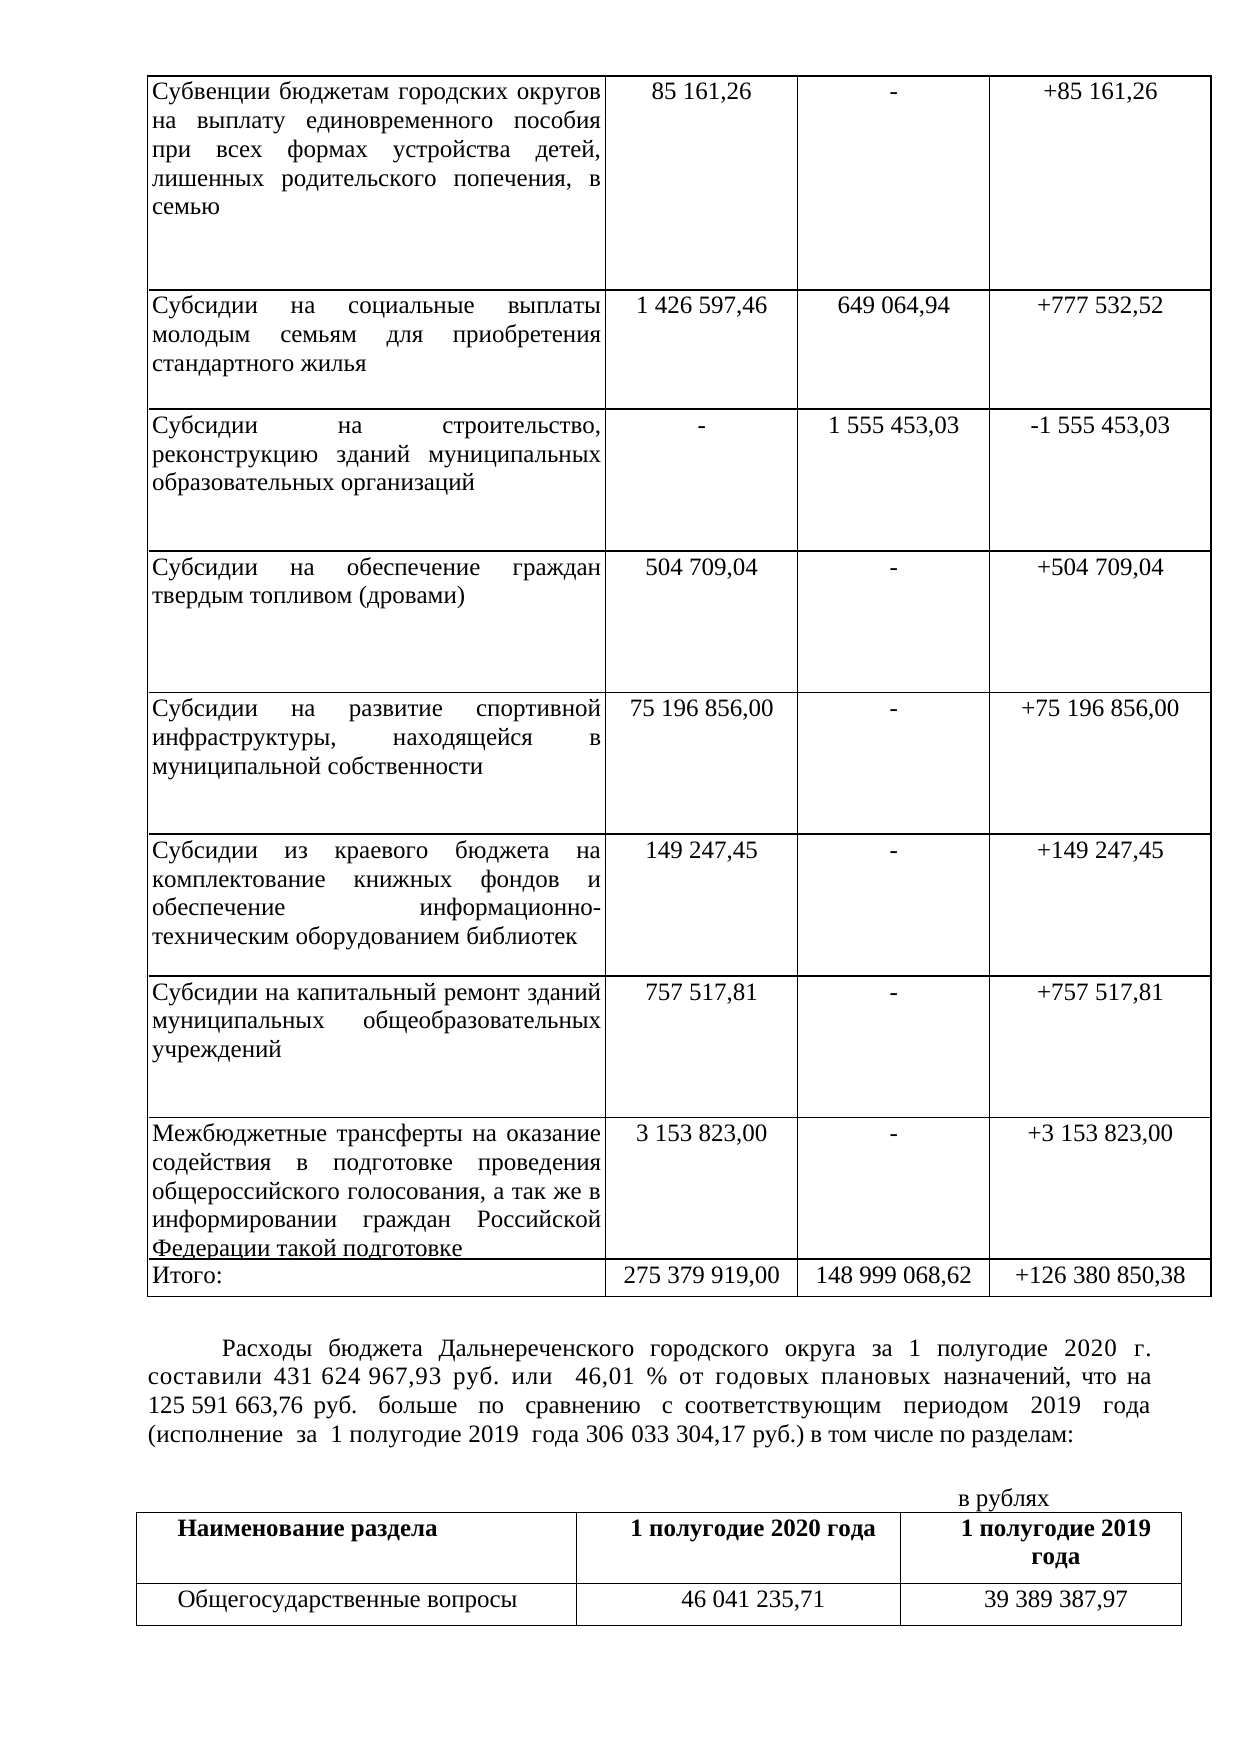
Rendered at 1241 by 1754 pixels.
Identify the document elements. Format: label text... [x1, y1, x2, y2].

table_cell +777 532,52 [990, 291, 1210, 408]
table_cell Межбюджетные трансферты на оказание содействия в подготовке проведения общероссийского голосования, а так же в информировании граждан Российской Федерации такой подготовке [148, 1118, 605, 1258]
table_cell - [798, 77, 989, 289]
table_cell 149 247,45 [606, 835, 797, 975]
table_cell -1 555 453,03 [990, 410, 1210, 550]
table_cell Субсидии на социальные выплаты молодым семьям для приобретения стандартного жилья [148, 290, 605, 408]
table_header 1 полугодие 2020 года [577, 1513, 900, 1583]
table_cell +85 161,26 [990, 77, 1210, 289]
table_cell - [798, 552, 989, 692]
table_cell Субсидии на обеспечение граждан твердым топливом (дровами) [148, 551, 605, 692]
table_header Наименование раздела [137, 1513, 576, 1583]
table_cell Субсидии на развитие спортивной инфраструктуры, находящейся в муниципальной собственности [148, 693, 605, 833]
table_cell 3 153 823,00 [606, 1118, 797, 1258]
table_cell - [798, 977, 989, 1117]
table_cell 1 426 597,46 [606, 291, 797, 408]
table_cell Субсидии из краевого бюджета на комплектование книжных фондов и обеспечение информационно-техническим оборудованием библиотек [148, 834, 605, 975]
table_cell - [798, 835, 989, 975]
table_cell 46 041 235,71 [577, 1584, 900, 1625]
table_cell 504 709,04 [606, 552, 797, 692]
table_cell +75 196 856,00 [990, 693, 1210, 833]
table_cell 275 379 919,00 [606, 1260, 797, 1296]
table_cell +149 247,45 [990, 835, 1210, 975]
table_cell 75 196 856,00 [606, 693, 797, 833]
table_cell Субсидии на капитальный ремонт зданий муниципальных общеобразовательных учреждений [148, 976, 605, 1117]
table_cell 1 555 453,03 [798, 410, 989, 550]
table_cell Итого: [148, 1259, 605, 1296]
table_cell 39 389 387,97 [901, 1584, 1181, 1625]
table_cell 85 161,26 [606, 77, 797, 289]
table_cell - [606, 410, 797, 550]
table_cell +126 380 850,38 [990, 1260, 1210, 1296]
table_cell - [798, 693, 989, 833]
table_header 1 полугодие 2019 года [901, 1513, 1181, 1583]
table_cell Общегосударственные вопросы [137, 1584, 576, 1625]
text Расходы бюджета Дальнереченского городского округа за 1 полугодие 2020 г. составили 431 624 967,93 руб. или 46,01 % от годовых плановых назначений, что на 125 591 663,76 руб. больше по сравнению с соответствующим периодом 2019 года (исполнение за 1 полугодие 2019 года 306 033 304,17 руб.) в том числе по разделам: [148, 1333, 1152, 1448]
table_cell +757 517,81 [990, 977, 1210, 1117]
table_cell 148 999 068,62 [798, 1260, 989, 1296]
table_cell 649 064,94 [798, 291, 989, 408]
table_cell Субсидии на строительство, реконструкцию зданий муниципальных образовательных организаций [148, 409, 605, 550]
text в рублях [169, 1483, 1152, 1512]
table_cell Субвенции бюджетам городских округов на выплату единовременного пособия при всех формах устройства детей, лишенных родительского попечения, в семью [148, 77, 605, 289]
table_cell 757 517,81 [606, 977, 797, 1117]
table_cell +3 153 823,00 [990, 1118, 1210, 1258]
table_cell - [798, 1118, 989, 1258]
table_cell +504 709,04 [990, 552, 1210, 692]
